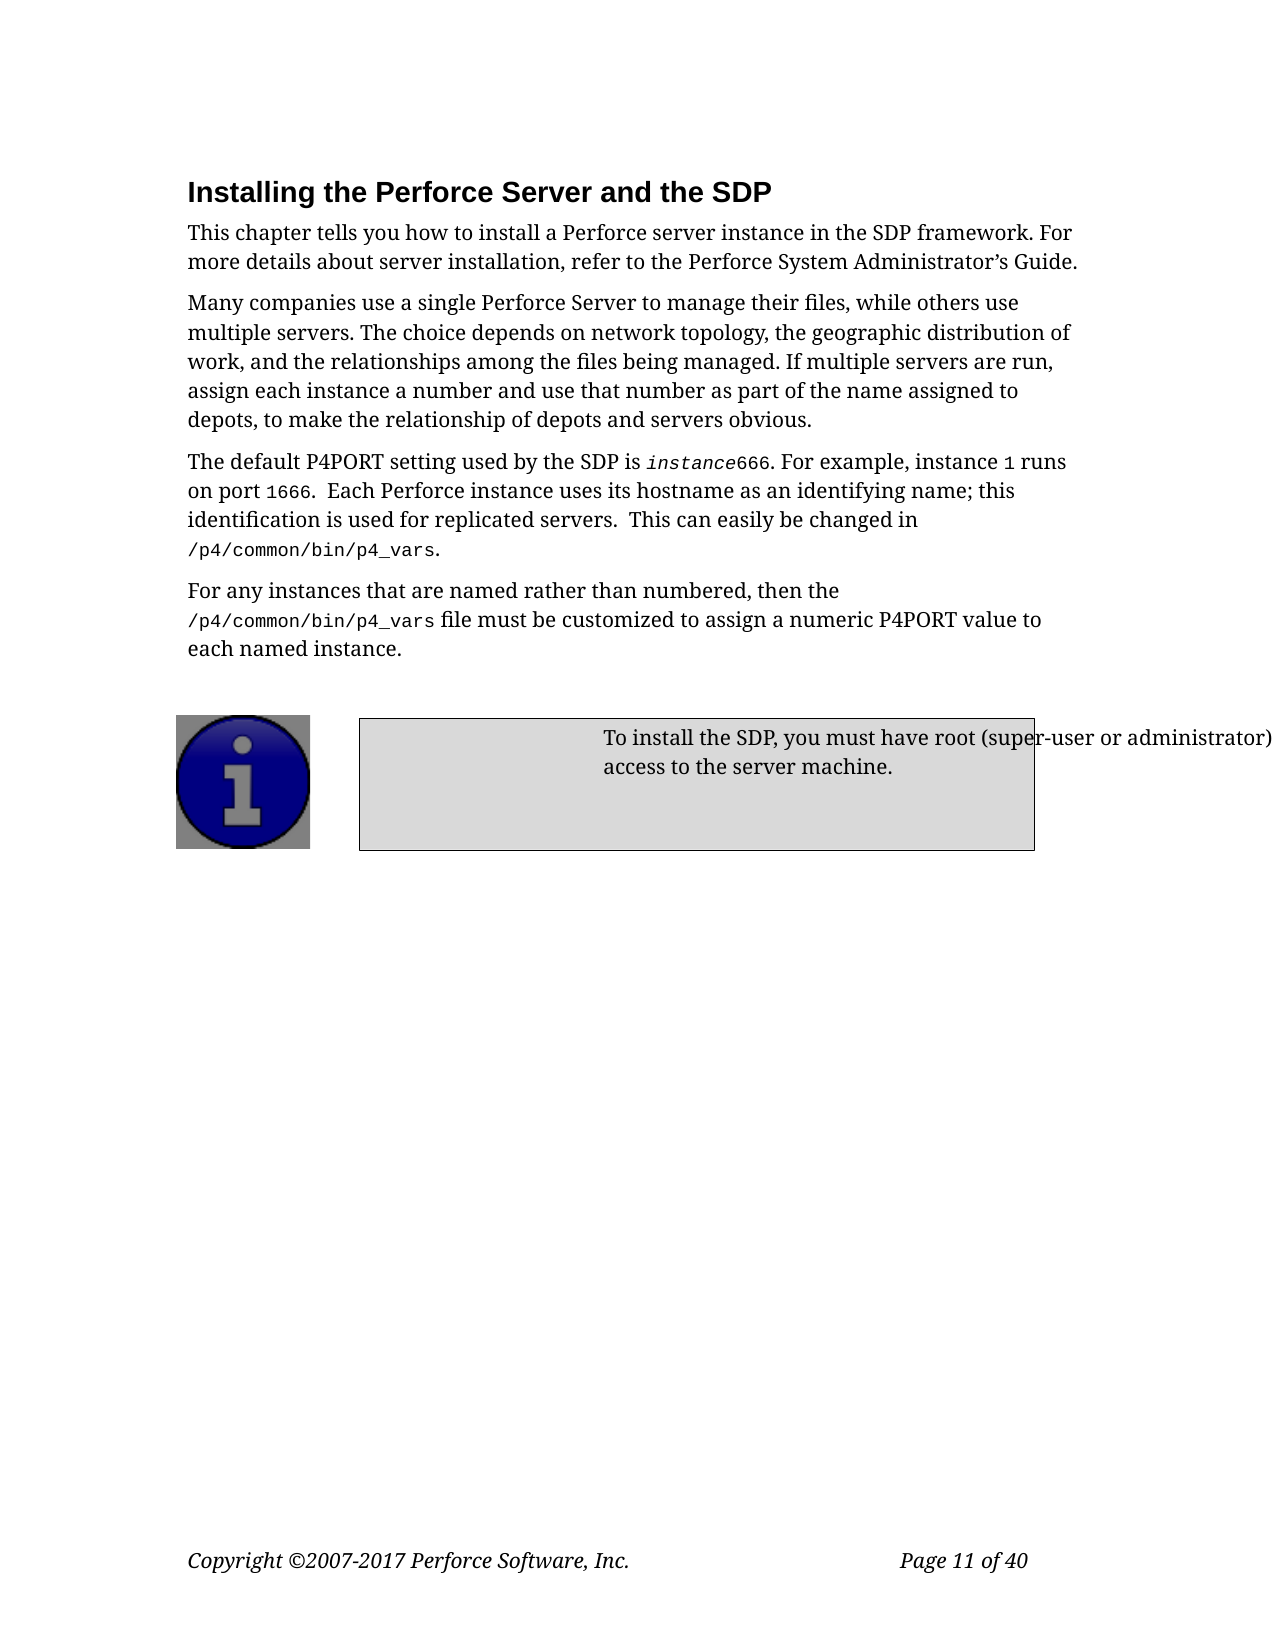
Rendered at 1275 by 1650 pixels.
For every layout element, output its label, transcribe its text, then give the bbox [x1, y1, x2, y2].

text The default P4PORT setting used by the SDP is instance666. For example, instance 1 runs on port 1666. Each Perforce instance uses its hostname as an identifying name; this identification is used for replicated servers. This can easily be changed in /p4/common/bin/p4_vars. [187, 446, 1087, 563]
text Many companies use a single Perforce Server to manage their files, while others use multiple servers. The choice depends on network topology, the geographic distribution of work, and the relationships among the files being managed. If multiple servers are run, assign each instance a number and use that number as part of the name assigned to depots, to make the relationship of depots and servers obvious. [187, 288, 1087, 433]
text This chapter tells you how to install a Perforce server instance in the SDP framework. For more details about server installation, refer to the Perforce System Administrator’s Guide. [187, 217, 1087, 275]
table_header [176, 675, 337, 850]
table_header [337, 675, 1035, 850]
subtitle Installing the Perforce Server and the SDP [187, 175, 1042, 208]
text For any instances that are named rather than numbered, then the /p4/common/bin/p4_vars file must be customized to assign a numeric P4PORT value to each named instance. [187, 575, 1087, 663]
